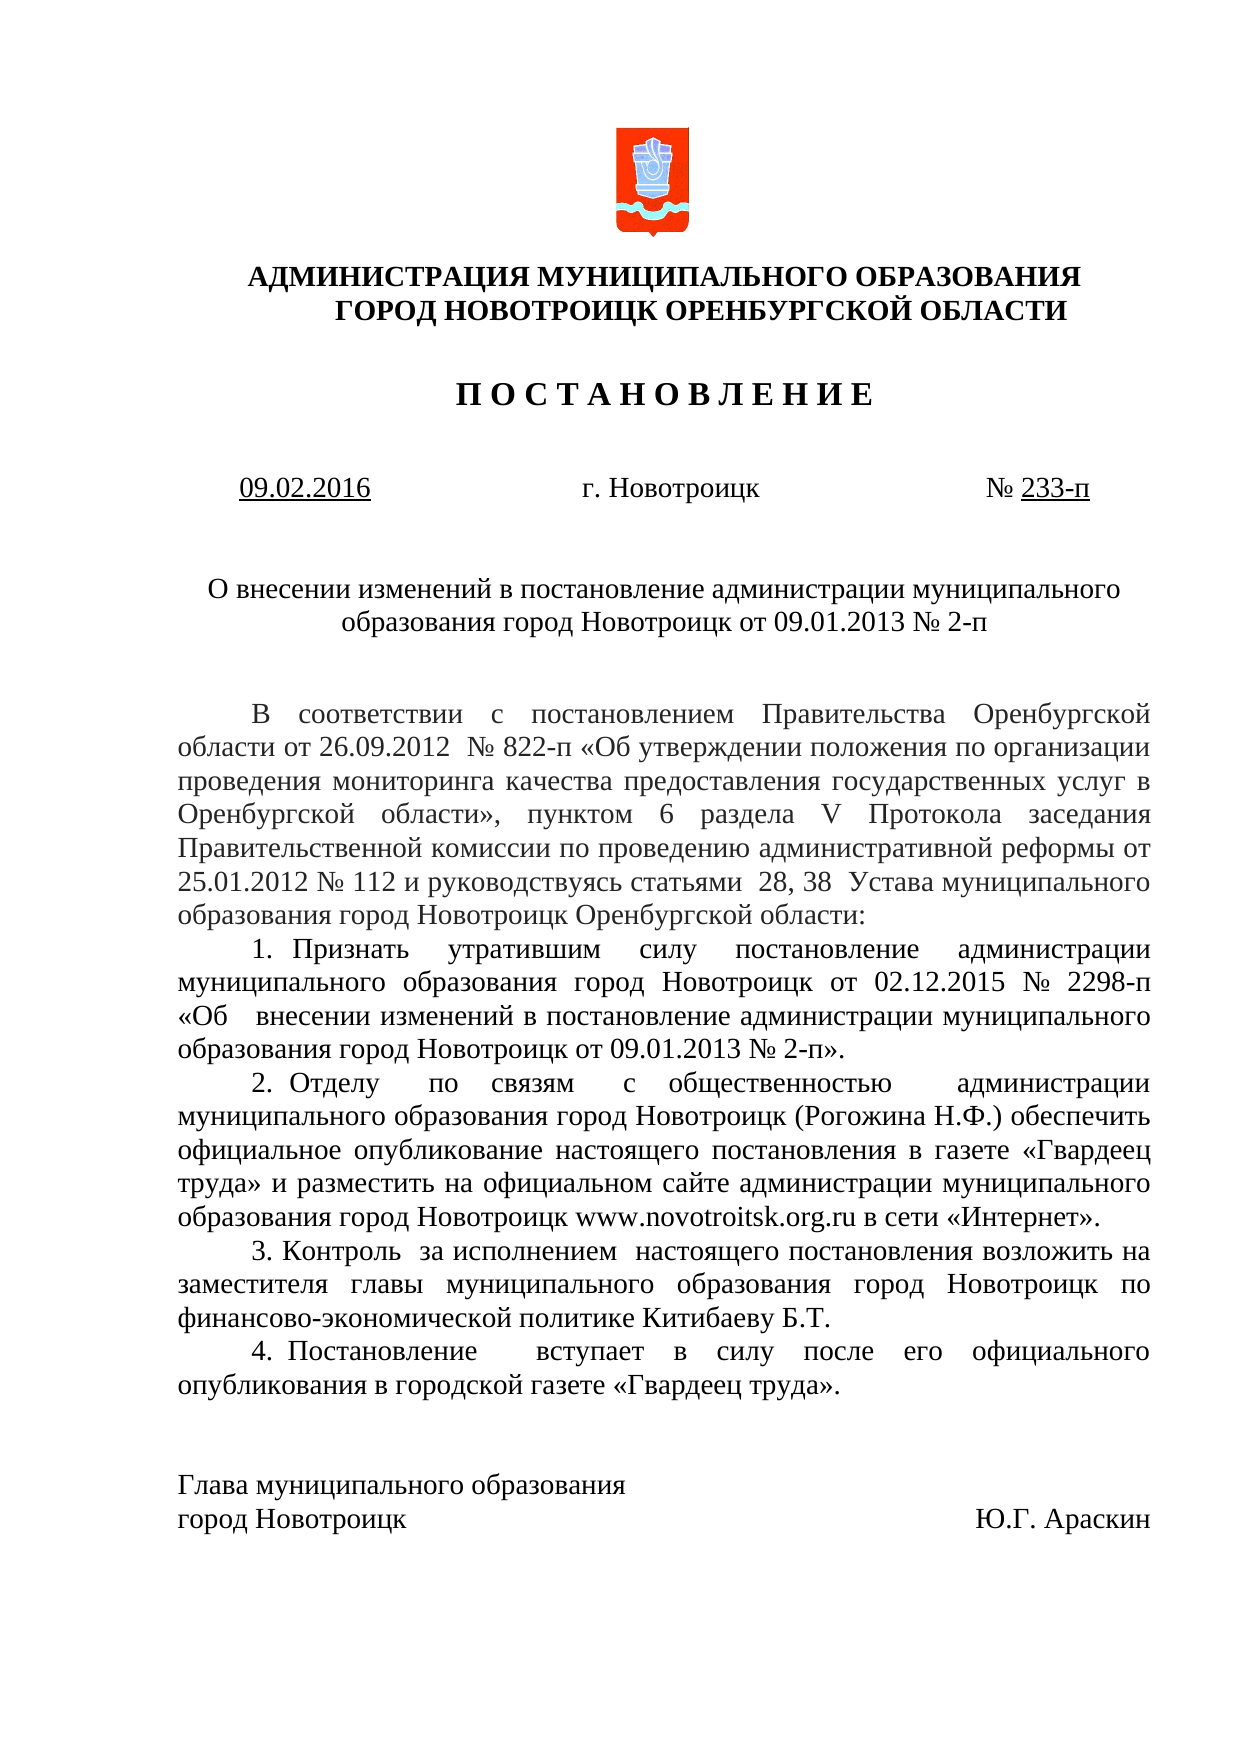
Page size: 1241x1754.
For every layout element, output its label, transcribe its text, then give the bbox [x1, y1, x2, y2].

picture [616, 127, 690, 237]
text ГОРОД НОВОТРОИЦК ОРЕНБУРГСКОЙ ОБЛАСТИ [251, 293, 1152, 327]
text П О С Т А Н О В Л Е Н И Е [177, 374, 1152, 413]
subtitle 09.02.2016 г. Новотроицк № 233-п [177, 470, 1152, 504]
text 4. Постановление вступает в силу после его официального опубликования в городской газете «Гвардеец труда». [177, 1333, 1152, 1400]
text 3. Контроль за исполнением настоящего постановления возложить на заместителя главы муниципального образования город Новотроицк по финансово-экономической политике Китибаеву Б.Т. [177, 1233, 1152, 1333]
text АДМИНИСТРАЦИЯ МУНИЦИПАЛЬНОГО ОБРАЗОВАНИЯ [177, 259, 1152, 293]
text Глава муниципального образования [177, 1467, 1152, 1501]
text 2. Отделу по связям с общественностью администрации муниципального образования город Новотроицк (Рогожина Н.Ф.) обеспечить официальное опубликование настоящего постановления в газете «Гвардеец труда» и разместить на официальном сайте администрации муниципального образования город Новотроицк www.novotroitsk.org.ru в сети «Интернет». [177, 1065, 1152, 1233]
text 1. Признать утратившим силу постановление администрации муниципального образования город Новотроицк от 02.12.2015 № 2298-п «Об внесении изменений в постановление администрации муниципального образования город Новотроицк от 09.01.2013 № 2-п». [177, 931, 1152, 1065]
text О внесении изменений в постановление администрации муниципального образования город Новотроицк от 09.01.2013 № 2-п [177, 571, 1152, 638]
text В соответствии с постановлением Правительства Оренбургской области от 26.09.2012 № 822-п «Об утверждении положения по организации проведения мониторинга качества предоставления государственных услуг в Оренбургской области», пунктом 6 раздела V Протокола заседания Правительственной комиссии по проведению административной реформы от 25.01.2012 № 112 и руководствуясь статьями 28, 38 Устава муниципального образования город Новотроицк Оренбургской области: [177, 696, 1152, 931]
text город Новотроицк Ю.Г. Араскин [177, 1501, 1152, 1534]
